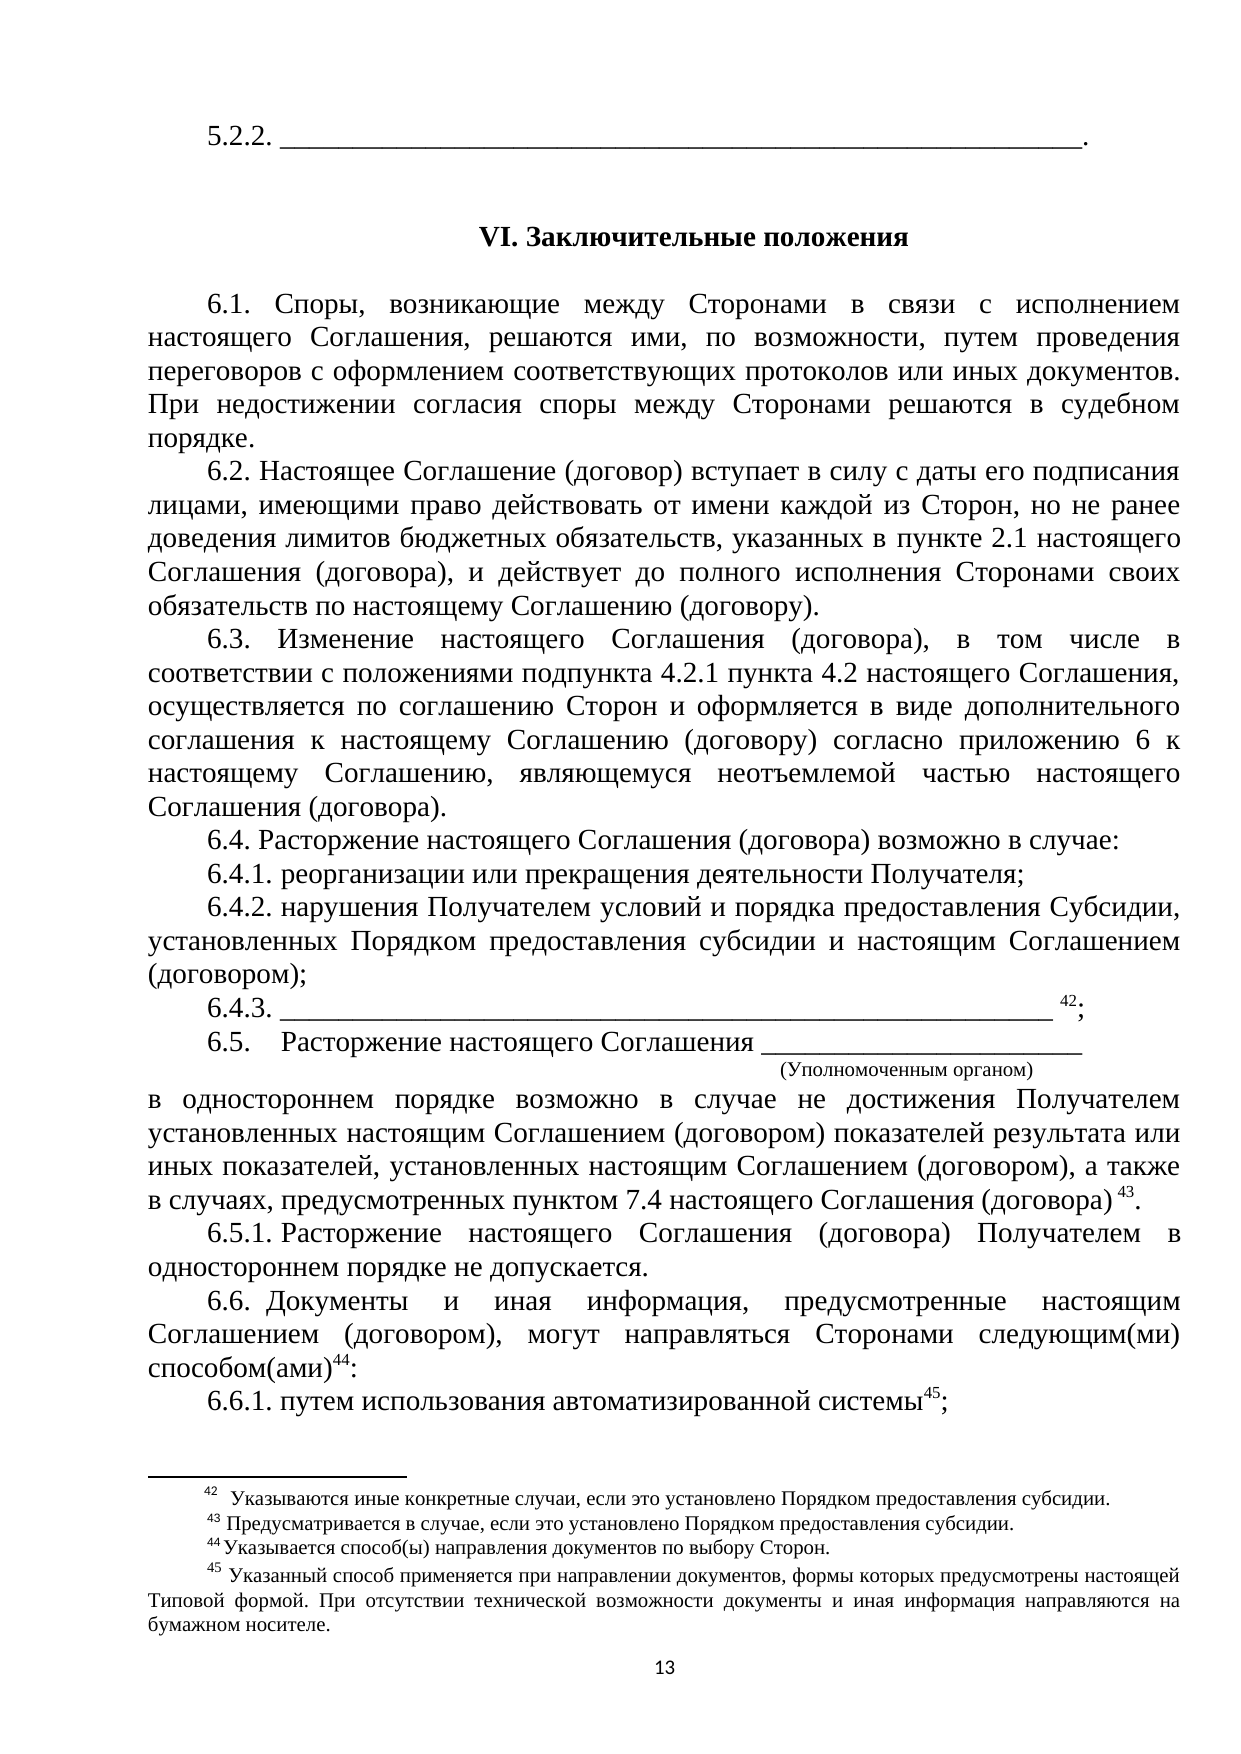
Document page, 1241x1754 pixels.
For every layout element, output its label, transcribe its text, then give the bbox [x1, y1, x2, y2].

text в одностороннем порядке возможно в случае не достижения Получателем установленных настоящим Соглашением (договором) показателей результата или иных показателей, установленных настоящим Соглашением (договором), а также в случаях, предусмотренных пунктом 7.4 настоящего Соглашения (договора) . [148, 1081, 1181, 1216]
text 6.3. Изменение настоящего Соглашения (договора), в том числе в соответствии с положениями подпункта 4.2.1 пункта 4.2 настоящего Соглашения, осуществляется по соглашению Сторон и оформляется в виде дополнительного соглашения к настоящему Соглашению (договору) согласно приложению 6 к настоящему Соглашению, являющемуся неотъемлемой частью настоящего Соглашения (договора). [148, 621, 1181, 822]
text 6.6. Документы и иная информация, предусмотренные настоящим Соглашением (договором), могут направляться Сторонами следующим(ми) способом(ами): [148, 1283, 1181, 1383]
text (Уполномоченным органом) [148, 1057, 1181, 1081]
text 6.4.1. реорганизации или прекращения деятельности Получателя; [148, 856, 1181, 889]
text VI. Заключительные положения [148, 219, 1181, 252]
text 6.4. Расторжение настоящего Соглашения (договора) возможно в случае: [148, 822, 1181, 856]
text 6.5. Расторжение настоящего Соглашения ______________________ [148, 1024, 1181, 1057]
text 6.6.1. путем использования автоматизированной системы; [148, 1383, 1181, 1417]
text 6.5.1. Расторжение настоящего Соглашения (договора) Получателем в одностороннем порядке не допускается. [148, 1216, 1181, 1283]
text 6.1. Споры, возникающие между Сторонами в связи с исполнением настоящего Соглашения, решаются ими, по возможности, путем проведения переговоров с оформлением соответствующих протоколов или иных документов. При недостижении согласия споры между Сторонами решаются в судебном порядке. [148, 286, 1181, 453]
text 5.2.2. _______________________________________________________. [148, 118, 1181, 152]
text 6.4.3. _____________________________________________________ ; [148, 990, 1181, 1024]
text 6.4.2. нарушения Получателем условий и порядка предоставления Субсидии, установленных Порядком предоставления субсидии и настоящим Соглашением (договором); [148, 889, 1181, 990]
text 6.2. Настоящее Соглашение (договор) вступает в силу с даты его подписания лицами, имеющими право действовать от имени каждой из Сторон, но не ранее доведения лимитов бюджетных обязательств, указанных в пункте 2.1 настоящего Соглашения (договора), и действует до полного исполнения Сторонами своих обязательств по настоящему Соглашению (договору). [148, 453, 1181, 621]
